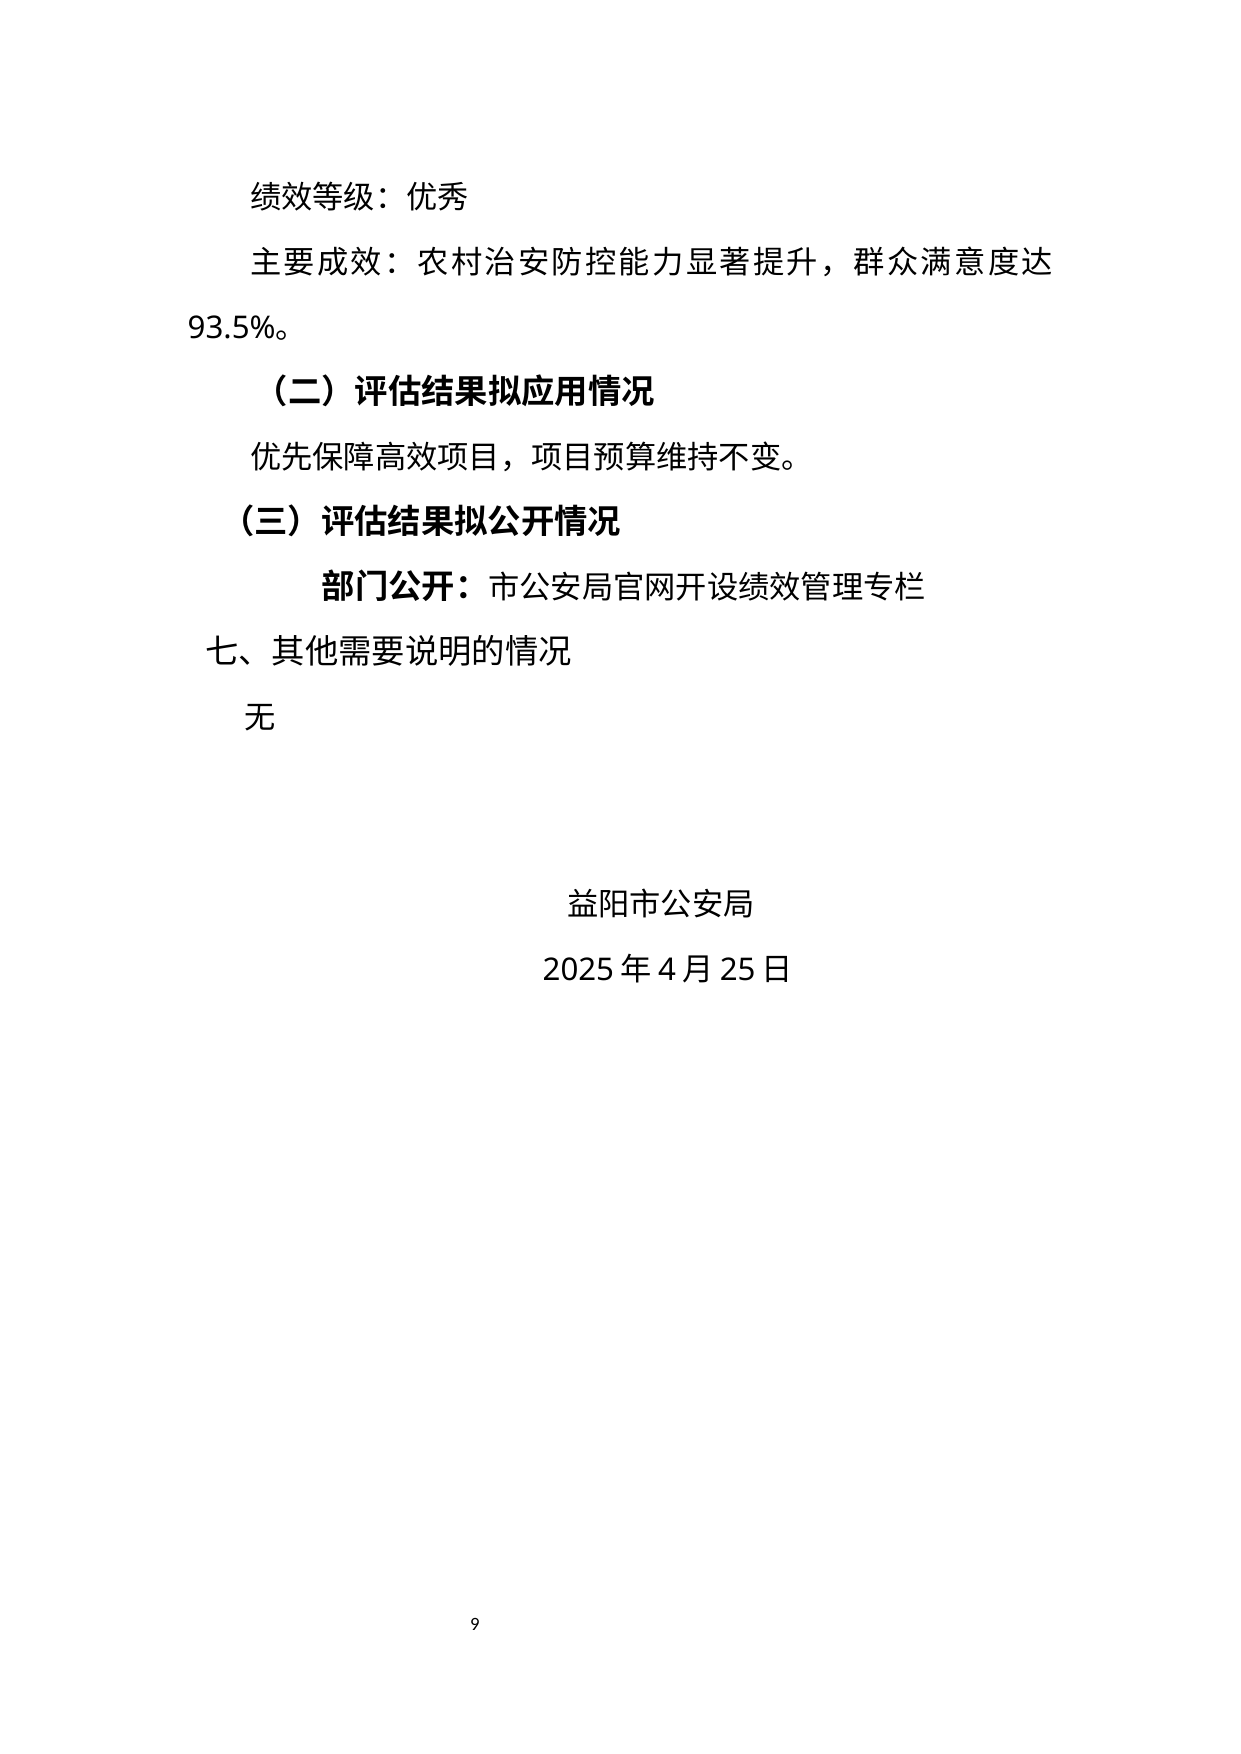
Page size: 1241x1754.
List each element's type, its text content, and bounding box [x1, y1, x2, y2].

list 部门公开：市公安局官网开设绩效管理专栏 [187, 552, 1053, 617]
list 2025年4月25日 [187, 934, 1053, 999]
list 主要成效：农村治安防控能力显著提升，群众满意度达93.5%。 [187, 227, 1053, 357]
list 无 [187, 682, 1053, 747]
list （三）评估结果拟公开情况 [187, 487, 1053, 552]
list （二）评估结果拟应用情况 [187, 357, 1053, 422]
list 绩效等级：优秀 [187, 162, 1053, 227]
list 七、其他需要说明的情况 [187, 617, 1053, 682]
list 优先保障高效项目，项目预算维持不变。 [187, 422, 1053, 487]
list 益阳市公安局 [187, 869, 1053, 934]
